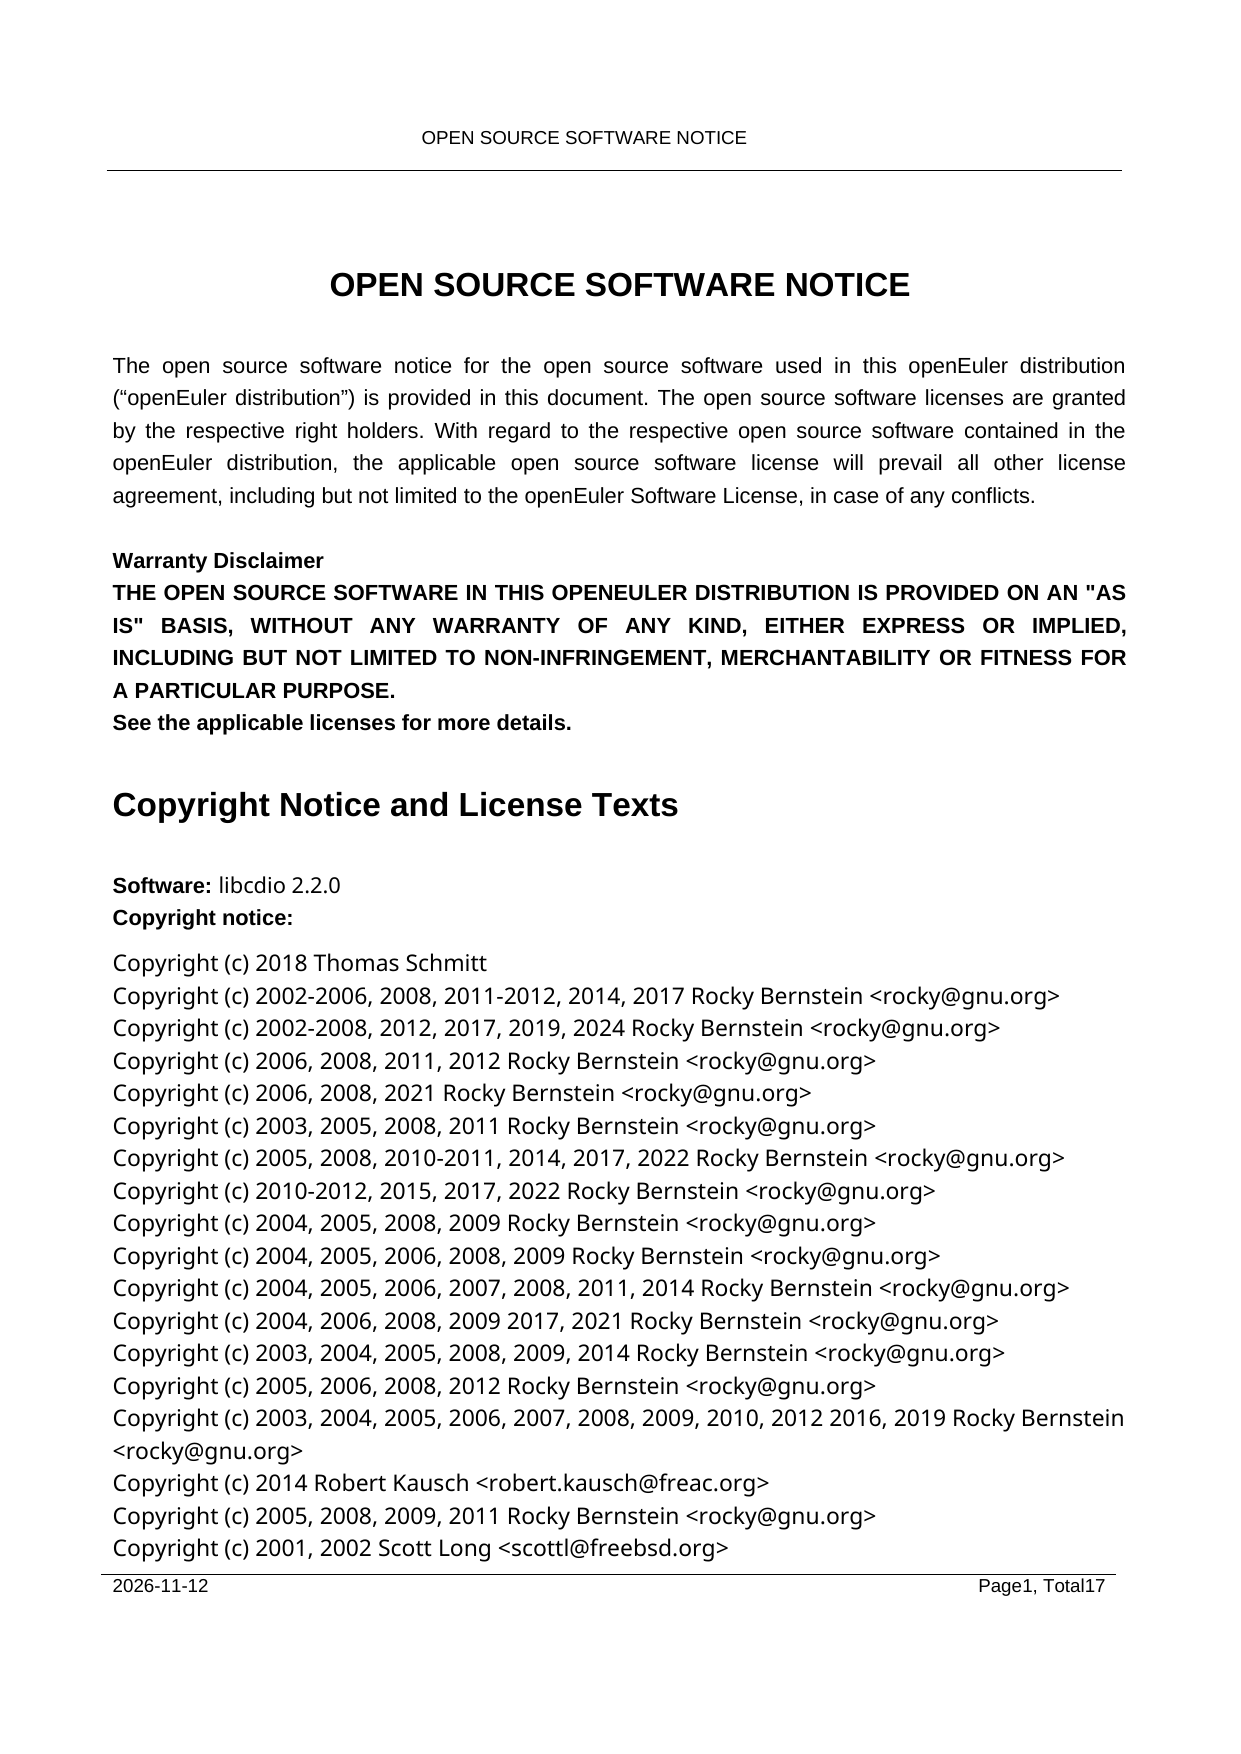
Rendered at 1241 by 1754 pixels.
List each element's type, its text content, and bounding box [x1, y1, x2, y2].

text The open source software notice for the open source software used in this openEuler distribution (“openEuler distribution”) is provided in this document. The open source software licenses are granted by the respective right holders. With regard to the respective open source software contained in the openEuler distribution, the applicable open source software license will prevail all other license agreement, including but not limited to the openEuler Software License, in case of any conflicts. [112, 349, 1128, 511]
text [112, 947, 1128, 1564]
text Copyright Notice and License Texts [112, 771, 1128, 836]
text Warranty Disclaimer [112, 544, 1128, 576]
text THE OPEN SOURCE SOFTWARE IN THIS OPENEULER DISTRIBUTION IS PROVIDED ON AN "AS IS" BASIS, WITHOUT ANY WARRANTY OF ANY KIND, EITHER EXPRESS OR IMPLIED, INCLUDING BUT NOT LIMITED TO NON-INFRINGEMENT, MERCHANTABILITY OR FITNESS FOR A PARTICULAR PURPOSE. See the applicable licenses for more details. [112, 576, 1128, 739]
title Software: libcdio 2.2.0 [112, 869, 1128, 901]
text Copyright notice: [112, 901, 1128, 934]
text OPEN SOURCE SOFTWARE NOTICE [112, 251, 1128, 316]
